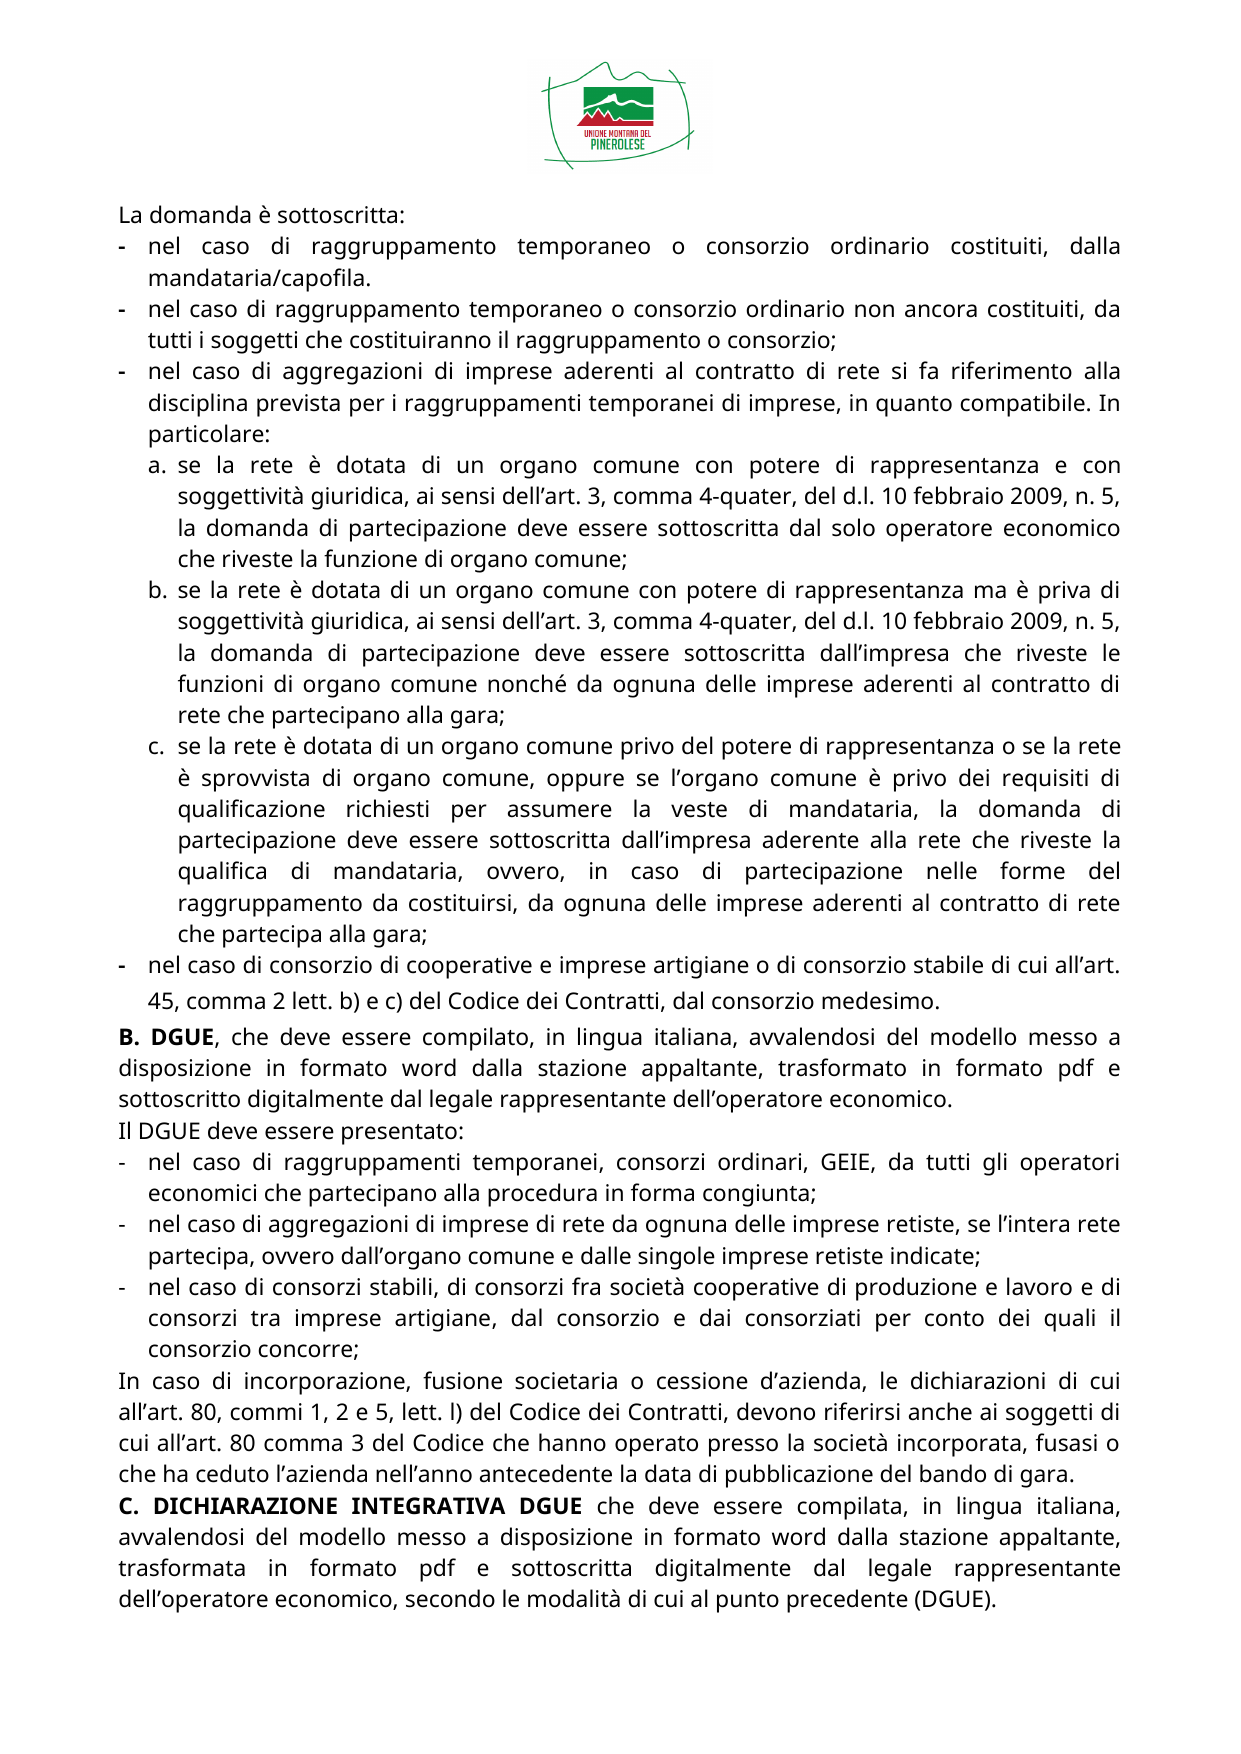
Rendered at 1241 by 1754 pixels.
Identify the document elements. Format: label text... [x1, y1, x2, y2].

list nel caso di consorzio di cooperative e imprese artigiane o di consorzio stabile di cui all’art. 45, comma 2 lett. b) e c) del Codice dei Contratti, dal consorzio medesimo. [118, 949, 1122, 1016]
list nel caso di aggregazioni di imprese aderenti al contratto di rete si fa riferimento alla disciplina prevista per i raggruppamenti temporanei di imprese, in quanto compatibile. In particolare: [118, 355, 1122, 449]
text Il DGUE deve essere presentato: [118, 1115, 1122, 1146]
list se la rete è dotata di un organo comune privo del potere di rappresentanza o se la rete è sprovvista di organo comune, oppure se l’organo comune è privo dei requisiti di qualificazione richiesti per assumere la veste di mandataria, la domanda di partecipazione deve essere sottoscritta dall’impresa aderente alla rete che riveste la qualifica di mandataria, ovvero, in caso di partecipazione nelle forme del raggruppamento da costituirsi, da ognuna delle imprese aderenti al contratto di rete che partecipa alla gara; [148, 730, 1122, 949]
list se la rete è dotata di un organo comune con potere di rappresentanza e con soggettività giuridica, ai sensi dell’art. 3, comma 4-quater, del d.l. 10 febbraio 2009, n. 5, la domanda di partecipazione deve essere sottoscritta dal solo operatore economico che riveste la funzione di organo comune; [148, 449, 1122, 574]
list nel caso di raggruppamenti temporanei, consorzi ordinari, GEIE, da tutti gli operatori economici che partecipano alla procedura in forma congiunta; [118, 1146, 1122, 1208]
text In caso di incorporazione, fusione societaria o cessione d’azienda, le dichiarazioni di cui all’art. 80, commi 1, 2 e 5, lett. l) del Codice dei Contratti, devono riferirsi anche ai soggetti di cui all’art. 80 comma 3 del Codice che hanno operato presso la società incorporata, fusasi o che ha ceduto l’azienda nell’anno antecedente la data di pubblicazione del bando di gara. [118, 1365, 1122, 1490]
text C. DICHIARAZIONE INTEGRATIVA DGUE che deve essere compilata, in lingua italiana, avvalendosi del modello messo a disposizione in formato word dalla stazione appaltante, trasformata in formato pdf e sottoscritta digitalmente dal legale rappresentante dell’operatore economico, secondo le modalità di cui al punto precedente (DGUE). [118, 1490, 1122, 1615]
text La domanda è sottoscritta: [118, 199, 1122, 230]
text B. DGUE, che deve essere compilato, in lingua italiana, avvalendosi del modello messo a disposizione in formato word dalla stazione appaltante, trasformato in formato pdf e sottoscritto digitalmente dal legale rappresentante dell’operatore economico. [118, 1021, 1122, 1115]
list nel caso di raggruppamento temporaneo o consorzio ordinario non ancora costituiti, da tutti i soggetti che costituiranno il raggruppamento o consorzio; [118, 293, 1122, 355]
list nel caso di aggregazioni di imprese di rete da ognuna delle imprese retiste, se l’intera rete partecipa, ovvero dall’organo comune e dalle singole imprese retiste indicate; [118, 1208, 1122, 1271]
list nel caso di raggruppamento temporaneo o consorzio ordinario costituiti, dalla mandataria/capofila. [118, 230, 1122, 293]
list nel caso di consorzi stabili, di consorzi fra società cooperative di produzione e lavoro e di consorzi tra imprese artigiane, dal consorzio e dai consorziati per conto dei quali il consorzio concorre; [118, 1271, 1122, 1365]
list se la rete è dotata di un organo comune con potere di rappresentanza ma è priva di soggettività giuridica, ai sensi dell’art. 3, comma 4-quater, del d.l. 10 febbraio 2009, n. 5, la domanda di partecipazione deve essere sottoscritta dall’impresa che riveste le funzioni di organo comune nonché da ognuna delle imprese aderenti al contratto di rete che partecipano alla gara; [148, 574, 1122, 730]
